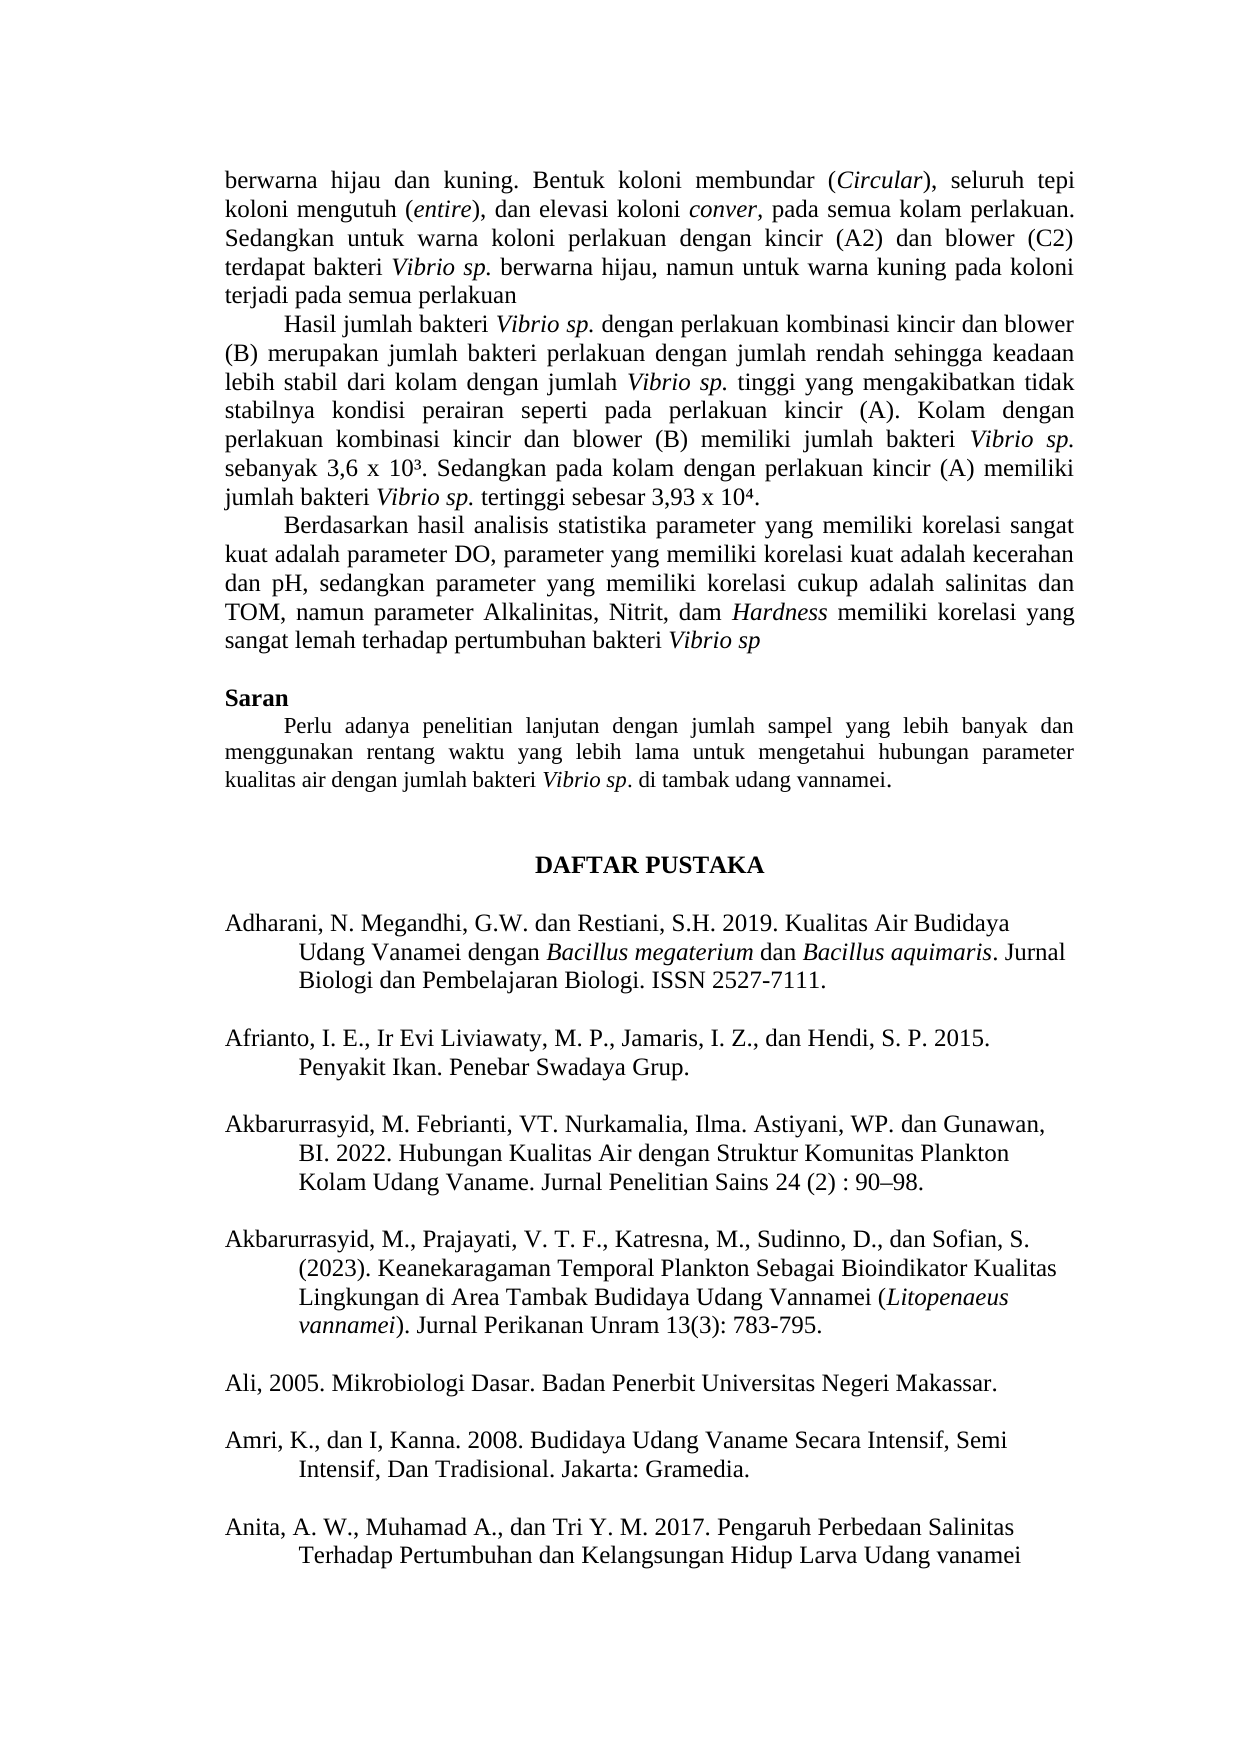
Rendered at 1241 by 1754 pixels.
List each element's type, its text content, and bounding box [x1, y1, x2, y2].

text Akbarurrasyid, M., Prajayati, V. T. F., Katresna, M., Sudinno, D., dan Sofian, S. (2023). Keanekaragaman Temporal Plankton Sebagai Bioindikator Kualitas Lingkungan di Area Tambak Budidaya Udang Vannamei (Litopenaeus vannamei). Jurnal Perikanan Unram 13(3): 783-795. [224, 1224, 1075, 1339]
text Perlu adanya penelitian lanjutan dengan jumlah sampel yang lebih banyak dan menggunakan rentang waktu yang lebih lama untuk mengetahui hubungan parameter kualitas air dengan jumlah bakteri Vibrio sp. di tambak udang vannamei. [224, 712, 1075, 793]
text Berdasarkan hasil analisis statistika parameter yang memiliki korelasi sangat kuat adalah parameter DO, parameter yang memiliki korelasi kuat adalah kecerahan dan pH, sedangkan parameter yang memiliki korelasi cukup adalah salinitas dan TOM, namun parameter Alkalinitas, Nitrit, dam Hardness memiliki korelasi yang sangat lemah terhadap pertumbuhan bakteri Vibrio sp [224, 510, 1075, 654]
text DAFTAR PUSTAKA [224, 851, 1075, 879]
text Saran [224, 683, 1075, 712]
text Afrianto, I. E., Ir Evi Liviawaty, M. P., Jamaris, I. Z., dan Hendi, S. P. 2015. Penyakit Ikan. Penebar Swadaya Grup. [224, 1023, 1075, 1081]
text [224, 1512, 1075, 1569]
text Akbarurrasyid, M. Febrianti, VT. Nurkamalia, Ilma. Astiyani, WP. dan Gunawan, BI. 2022. Hubungan Kualitas Air dengan Struktur Komunitas Plankton Kolam Udang Vaname. Jurnal Penelitian Sains 24 (2) : 90–98. [224, 1109, 1075, 1196]
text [224, 165, 1075, 309]
text Ali, 2005. Mikrobiologi Dasar. Badan Penerbit Universitas Negeri Makassar. [224, 1368, 1075, 1397]
text Hasil jumlah bakteri Vibrio sp. dengan perlakuan kombinasi kincir dan blower (B) merupakan jumlah bakteri perlakuan dengan jumlah rendah sehingga keadaan lebih stabil dari kolam dengan jumlah Vibrio sp. tinggi yang mengakibatkan tidak stabilnya kondisi perairan seperti pada perlakuan kincir (A). Kolam dengan perlakuan kombinasi kincir dan blower (B) memiliki jumlah bakteri Vibrio sp. sebanyak 3,6 x 10³. Sedangkan pada kolam dengan perlakuan kincir (A) memiliki jumlah bakteri Vibrio sp. tertinggi sebesar 3,93 x 10⁴. [224, 309, 1075, 510]
text Adharani, N. Megandhi, G.W. dan Restiani, S.H. 2019. Kualitas Air Budidaya Udang Vanamei dengan Bacillus megaterium dan Bacillus aquimaris. Jurnal Biologi dan Pembelajaran Biologi. ISSN 2527-7111. [224, 908, 1075, 994]
text Amri, K., dan I, Kanna. 2008. Budidaya Udang Vaname Secara Intensif, Semi Intensif, Dan Tradisional. Jakarta: Gramedia. [224, 1426, 1075, 1483]
